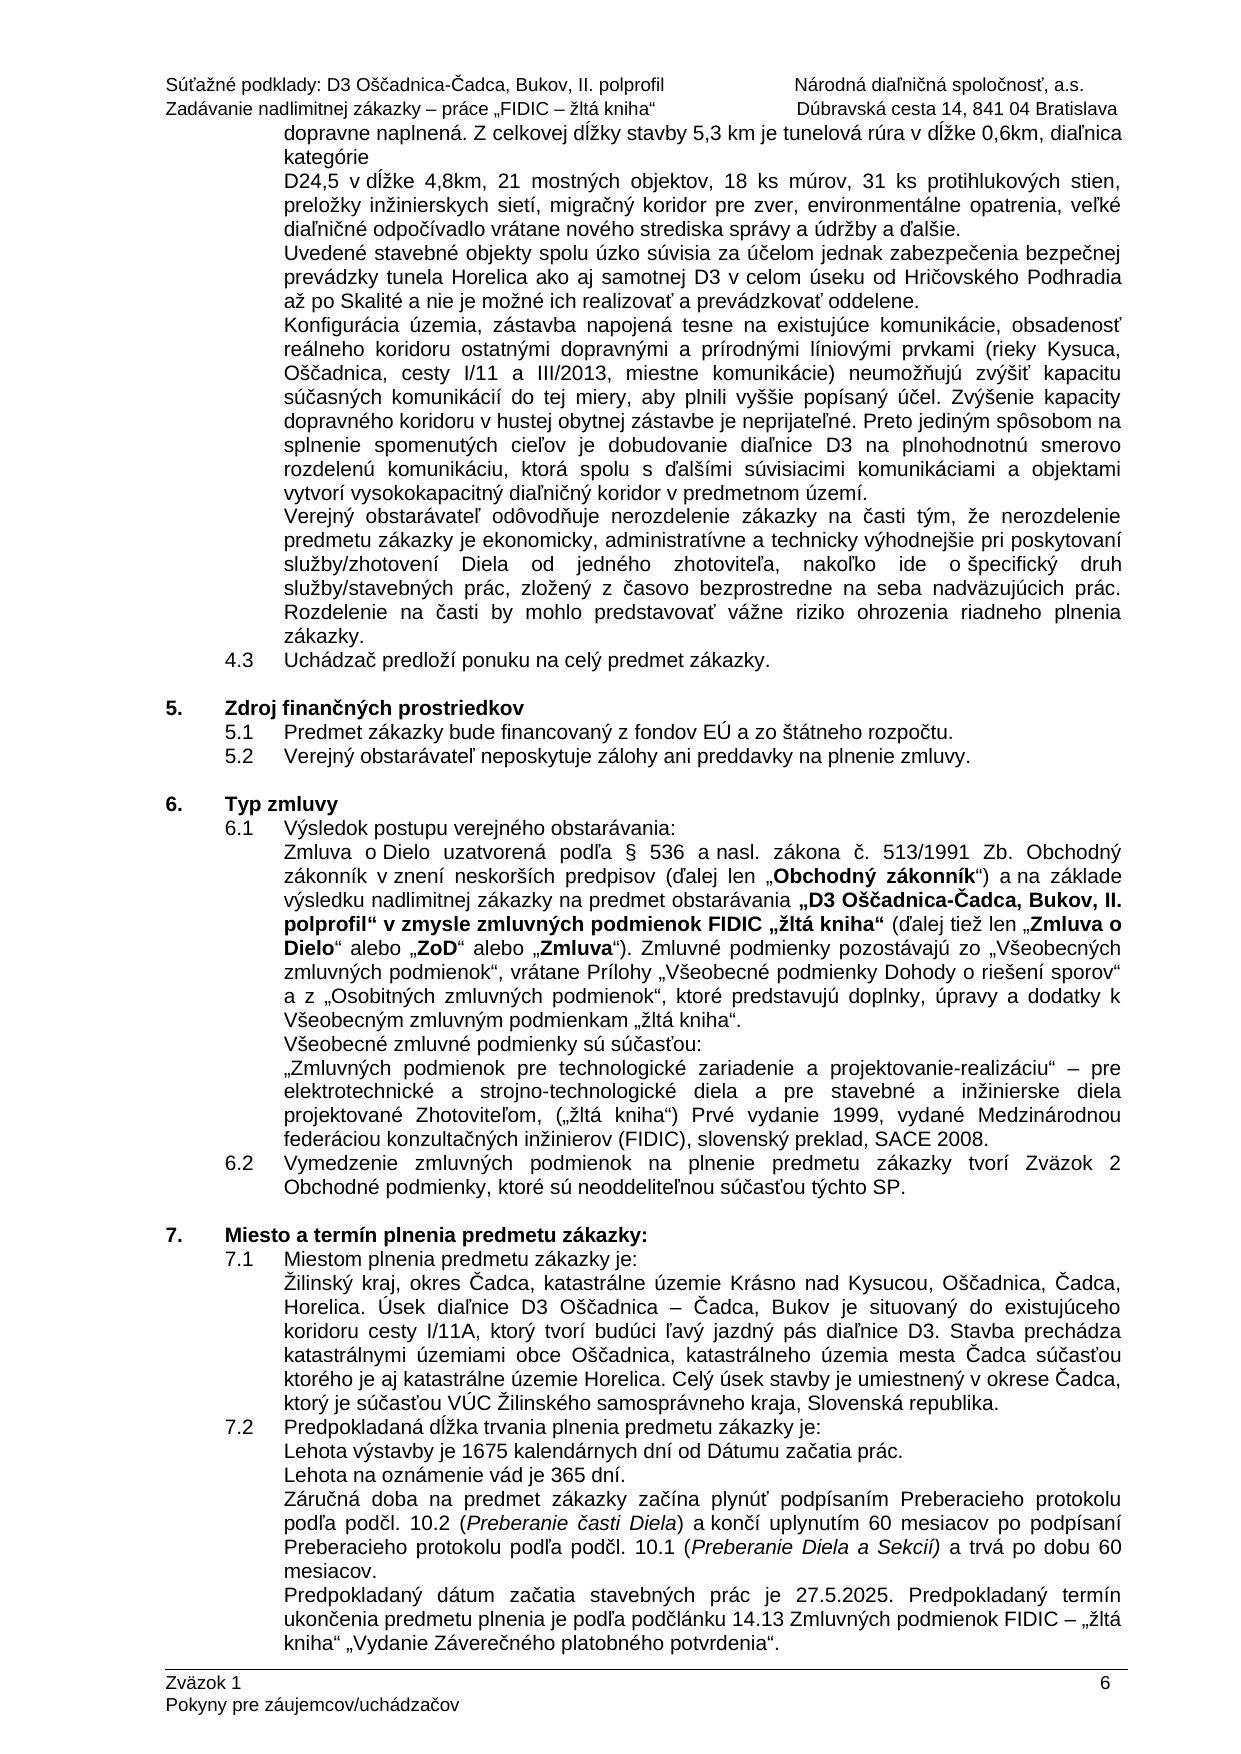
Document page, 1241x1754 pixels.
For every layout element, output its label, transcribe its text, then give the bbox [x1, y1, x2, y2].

text Verejný obstarávateľ odôvodňuje nerozdelenie zákazky na časti tým, že nerozdelenie predmetu zákazky je ekonomicky, administratívne a technicky výhodnejšie pri poskytovaní služby/zhotovení Diela od jedného zhotoviteľa, nakoľko ide o špecifický druh služby/stavebných prác, zložený z časovo bezprostredne na seba nadväzujúcich prác. Rozdelenie na časti by mohlo predstavovať vážne riziko ohrozenia riadneho plnenia zákazky. [283, 504, 1122, 648]
text 7. Miesto a termín plnenia predmetu zákazky: [165, 1223, 1122, 1247]
text Konfigurácia územia, zástavba napojená tesne na existujúce komunikácie, obsadenosť reálneho koridoru ostatnými dopravnými a prírodnými líniovými prvkami (rieky Kysuca, Oščadnica, cesty I/11 a III/2013, miestne komunikácie) neumožňujú zvýšiť kapacitu súčasných komunikácií do tej miery, aby plnili vyššie popísaný účel. Zvýšenie kapacity dopravného koridoru v hustej obytnej zástavbe je neprijateľné. Preto jediným spôsobom na splnenie spomenutých cieľov je dobudovanie diaľnice D3 na plnohodnotnú smerovo rozdelenú komunikáciu, ktorá spolu s ďalšími súvisiacimi komunikáciami a objektami vytvorí vysokokapacitný diaľničný koridor v predmetnom území. [283, 313, 1122, 504]
text „Zmluvných podmienok pre technologické zariadenie a projektovanie-realizáciu“ – pre elektrotechnické a strojno-technologické diela a pre stavebné a inžinierske diela projektované Zhotoviteľom, („žltá kniha“) Prvé vydanie 1999, vydané Medzinárodnou federáciou konzultačných inžinierov (FIDIC), slovenský preklad, SACE 2008. [224, 1055, 1122, 1151]
text 5.1 Predmet zákazky bude financovaný z fondov EÚ a zo štátneho rozpočtu. [224, 720, 1122, 744]
text 6.1 Výsledok postupu verejného obstarávania: [224, 816, 1122, 840]
text Všeobecné zmluvné podmienky sú súčasťou: [224, 1031, 1122, 1055]
text Uvedené stavebné objekty spolu úzko súvisia za účelom jednak zabezpečenia bezpečnej prevádzky tunela Horelica ako aj samotnej D3 v celom úseku od Hričovského Podhradia až po Skalité a nie je možné ich realizovať a prevádzkovať oddelene. [283, 241, 1122, 313]
text Záručná doba na predmet zákazky začína plynúť podpísaním Preberacieho protokolu podľa podčl. 10.2 (Preberanie časti Diela) a končí uplynutím 60 mesiacov po podpísaní Preberacieho protokolu podľa podčl. 10.1 (Preberanie Diela a Sekcií) a trvá po dobu 60 mesiacov. [224, 1487, 1122, 1582]
text Zmluva o Dielo uzatvorená podľa § 536 a nasl. zákona č. 513/1991 Zb. Obchodný zákonník v znení neskorších predpisov (ďalej len „Obchodný zákonník“) a na základe výsledku nadlimitnej zákazky na predmet obstarávania „D3 Oščadnica-Čadca, Bukov, II. polprofil“ v zmysle zmluvných podmienok FIDIC „žltá kniha“ (ďalej tiež len „Zmluva o Dielo“ alebo „ZoD“ alebo „Zmluva“). Zmluvné podmienky pozostávajú zo „Všeobecných zmluvných podmienok“, vrátane Prílohy „Všeobecné podmienky Dohody o riešení sporov“ a z „Osobitných zmluvných podmienok“, ktoré predstavujú doplnky, úpravy a dodatky k Všeobecným zmluvným podmienkam „žltá kniha“. [224, 840, 1122, 1031]
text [283, 121, 1122, 169]
text 6. Typ zmluvy [165, 792, 1122, 816]
text 6.2 Vymedzenie zmluvných podmienok na plnenie predmetu zákazky tvorí Zväzok 2 Obchodné podmienky, ktoré sú neoddeliteľnou súčasťou týchto SP. [224, 1151, 1122, 1199]
text Lehota na oznámenie vád je 365 dní. [224, 1463, 1122, 1487]
text 5.2 Verejný obstarávateľ neposkytuje zálohy ani preddavky na plnenie zmluvy. [224, 744, 1122, 768]
text 4.3 Uchádzač predloží ponuku na celý predmet zákazky. [224, 648, 1122, 672]
text Žilinský kraj, okres Čadca, katastrálne územie Krásno nad Kysucou, Oščadnica, Čadca, Horelica. Úsek diaľnice D3 Oščadnica – Čadca, Bukov je situovaný do existujúceho koridoru cesty I/11A, ktorý tvorí budúci ľavý jazdný pás diaľnice D3. Stavba prechádza katastrálnymi územiami obce Oščadnica, katastrálneho územia mesta Čadca súčasťou ktorého je aj katastrálne územie Horelica. Celý úsek stavby je umiestnený v okrese Čadca, ktorý je súčasťou VÚC Žilinského samosprávneho kraja, Slovenská republika. [224, 1271, 1122, 1415]
text Predpokladaný dátum začatia stavebných prác je 27.5.2025. Predpokladaný termín ukončenia predmetu plnenia je podľa podčlánku 14.13 Zmluvných podmienok FIDIC – „žltá kniha“ „Vydanie Záverečného platobného potvrdenia“. [283, 1582, 1122, 1654]
text 5. Zdroj finančných prostriedkov [165, 696, 1122, 720]
text 7.2 Predpokladaná dĺžka trvania plnenia predmetu zákazky je: [224, 1415, 1122, 1439]
text D24,5 v dĺžke 4,8km, 21 mostných objektov, 18 ks múrov, 31 ks protihlukových stien, preložky inžinierskych sietí, migračný koridor pre zver, environmentálne opatrenia, veľké diaľničné odpočívadlo vrátane nového strediska správy a údržby a ďalšie. [283, 169, 1122, 241]
text Lehota výstavby je 1675 kalendárnych dní od Dátumu začatia prác. [224, 1439, 1122, 1463]
text 7.1 Miestom plnenia predmetu zákazky je: [224, 1247, 1122, 1271]
